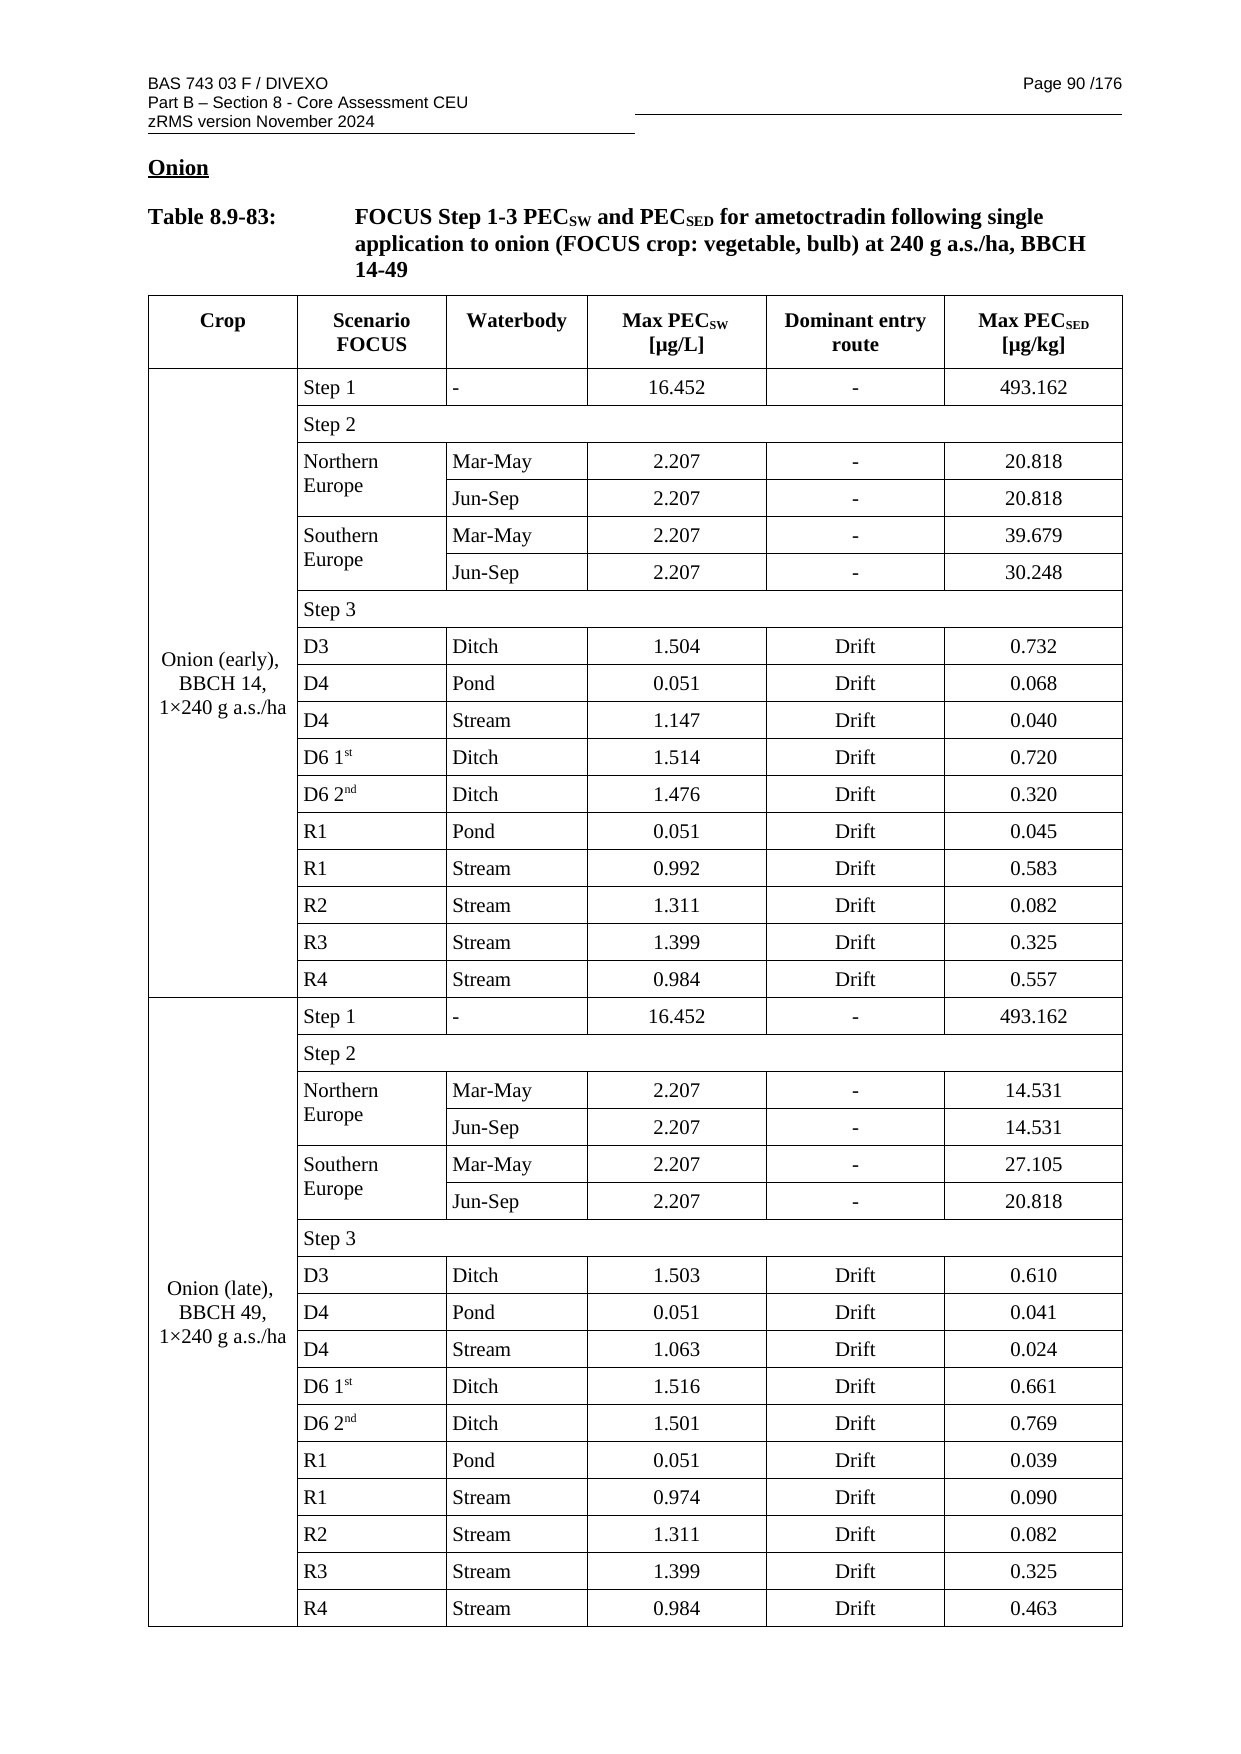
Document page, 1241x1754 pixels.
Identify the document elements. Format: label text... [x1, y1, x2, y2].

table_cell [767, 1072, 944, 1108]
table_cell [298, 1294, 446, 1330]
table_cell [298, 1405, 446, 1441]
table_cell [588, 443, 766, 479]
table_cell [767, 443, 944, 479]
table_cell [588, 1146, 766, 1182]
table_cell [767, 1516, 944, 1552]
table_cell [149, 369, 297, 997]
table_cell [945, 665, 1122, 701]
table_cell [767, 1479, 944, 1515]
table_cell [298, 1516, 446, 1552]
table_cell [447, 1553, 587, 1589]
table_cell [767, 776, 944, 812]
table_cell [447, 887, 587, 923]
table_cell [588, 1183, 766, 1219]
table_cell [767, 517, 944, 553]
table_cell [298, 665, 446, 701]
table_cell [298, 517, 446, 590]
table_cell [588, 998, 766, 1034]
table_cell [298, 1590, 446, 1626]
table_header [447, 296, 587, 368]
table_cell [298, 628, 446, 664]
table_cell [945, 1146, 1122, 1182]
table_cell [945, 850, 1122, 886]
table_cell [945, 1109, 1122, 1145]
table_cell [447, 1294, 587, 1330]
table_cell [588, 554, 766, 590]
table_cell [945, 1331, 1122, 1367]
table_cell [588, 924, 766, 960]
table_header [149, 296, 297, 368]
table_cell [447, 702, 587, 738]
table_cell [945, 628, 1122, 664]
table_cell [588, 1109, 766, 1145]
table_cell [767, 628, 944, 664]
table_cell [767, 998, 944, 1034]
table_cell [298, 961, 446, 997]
text Table 8.9-10: FOCUS Step 1-3 PECSW and PECSED for ametoctradin following single application to onion (FOCUS crop: vegetable, bulb) at 240 g a.s./ha, BBCH 14-49 [148, 201, 1122, 282]
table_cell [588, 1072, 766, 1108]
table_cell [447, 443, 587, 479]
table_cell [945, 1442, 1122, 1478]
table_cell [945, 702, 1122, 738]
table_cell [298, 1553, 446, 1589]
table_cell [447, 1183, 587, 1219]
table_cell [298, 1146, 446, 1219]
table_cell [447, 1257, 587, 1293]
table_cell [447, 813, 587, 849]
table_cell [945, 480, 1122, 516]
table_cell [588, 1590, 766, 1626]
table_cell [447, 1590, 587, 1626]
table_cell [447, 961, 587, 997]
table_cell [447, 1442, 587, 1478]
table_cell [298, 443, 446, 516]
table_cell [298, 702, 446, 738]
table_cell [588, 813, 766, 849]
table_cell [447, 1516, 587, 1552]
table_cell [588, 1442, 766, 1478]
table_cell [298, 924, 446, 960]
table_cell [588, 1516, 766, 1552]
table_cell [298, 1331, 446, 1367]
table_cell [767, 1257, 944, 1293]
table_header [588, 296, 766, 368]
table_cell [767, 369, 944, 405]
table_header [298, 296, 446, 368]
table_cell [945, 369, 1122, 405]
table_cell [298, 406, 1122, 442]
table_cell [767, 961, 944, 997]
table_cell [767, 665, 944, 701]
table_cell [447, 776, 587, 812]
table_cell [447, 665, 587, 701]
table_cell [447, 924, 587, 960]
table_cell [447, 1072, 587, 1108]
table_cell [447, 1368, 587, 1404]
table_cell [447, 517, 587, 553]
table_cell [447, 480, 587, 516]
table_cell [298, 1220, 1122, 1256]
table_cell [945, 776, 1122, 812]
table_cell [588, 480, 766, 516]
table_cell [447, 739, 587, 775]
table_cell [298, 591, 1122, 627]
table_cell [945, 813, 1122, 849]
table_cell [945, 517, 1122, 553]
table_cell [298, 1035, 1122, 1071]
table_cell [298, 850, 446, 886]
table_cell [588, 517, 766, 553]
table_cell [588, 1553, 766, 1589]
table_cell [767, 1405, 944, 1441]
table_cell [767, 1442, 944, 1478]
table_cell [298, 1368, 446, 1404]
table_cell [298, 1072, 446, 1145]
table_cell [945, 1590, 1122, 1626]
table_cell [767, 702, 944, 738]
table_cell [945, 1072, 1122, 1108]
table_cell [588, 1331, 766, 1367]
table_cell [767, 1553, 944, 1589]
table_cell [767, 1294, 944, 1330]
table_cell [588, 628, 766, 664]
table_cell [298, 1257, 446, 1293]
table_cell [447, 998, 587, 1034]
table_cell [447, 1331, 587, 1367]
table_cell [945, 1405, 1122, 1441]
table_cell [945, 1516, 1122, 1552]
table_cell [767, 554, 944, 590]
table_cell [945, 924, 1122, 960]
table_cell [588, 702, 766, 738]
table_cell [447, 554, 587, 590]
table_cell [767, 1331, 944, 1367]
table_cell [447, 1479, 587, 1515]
text Onion [148, 154, 1122, 180]
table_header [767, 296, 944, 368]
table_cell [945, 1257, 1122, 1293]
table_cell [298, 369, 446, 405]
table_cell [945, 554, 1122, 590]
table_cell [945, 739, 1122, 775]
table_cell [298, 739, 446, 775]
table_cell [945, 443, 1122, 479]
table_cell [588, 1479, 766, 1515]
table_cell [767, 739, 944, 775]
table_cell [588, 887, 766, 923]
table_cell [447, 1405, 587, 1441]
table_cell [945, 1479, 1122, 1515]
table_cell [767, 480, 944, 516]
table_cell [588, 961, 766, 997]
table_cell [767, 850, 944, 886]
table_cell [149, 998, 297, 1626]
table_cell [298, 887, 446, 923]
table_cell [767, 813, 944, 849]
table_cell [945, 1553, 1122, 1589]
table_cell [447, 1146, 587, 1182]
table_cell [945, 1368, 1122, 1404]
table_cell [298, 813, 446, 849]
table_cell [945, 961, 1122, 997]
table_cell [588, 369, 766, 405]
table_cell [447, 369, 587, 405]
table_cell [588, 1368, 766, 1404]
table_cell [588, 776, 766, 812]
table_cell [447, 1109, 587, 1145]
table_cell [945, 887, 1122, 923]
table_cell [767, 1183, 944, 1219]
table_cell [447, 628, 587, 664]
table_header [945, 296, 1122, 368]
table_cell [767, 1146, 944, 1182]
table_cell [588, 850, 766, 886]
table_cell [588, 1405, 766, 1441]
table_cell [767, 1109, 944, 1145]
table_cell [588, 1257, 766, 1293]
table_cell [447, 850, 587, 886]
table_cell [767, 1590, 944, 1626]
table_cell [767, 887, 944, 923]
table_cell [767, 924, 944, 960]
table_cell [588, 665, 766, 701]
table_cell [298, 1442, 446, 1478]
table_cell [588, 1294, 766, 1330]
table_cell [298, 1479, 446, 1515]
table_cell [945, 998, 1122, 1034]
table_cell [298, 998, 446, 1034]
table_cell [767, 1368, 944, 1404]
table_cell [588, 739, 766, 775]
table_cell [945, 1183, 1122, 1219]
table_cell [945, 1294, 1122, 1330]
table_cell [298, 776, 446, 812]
